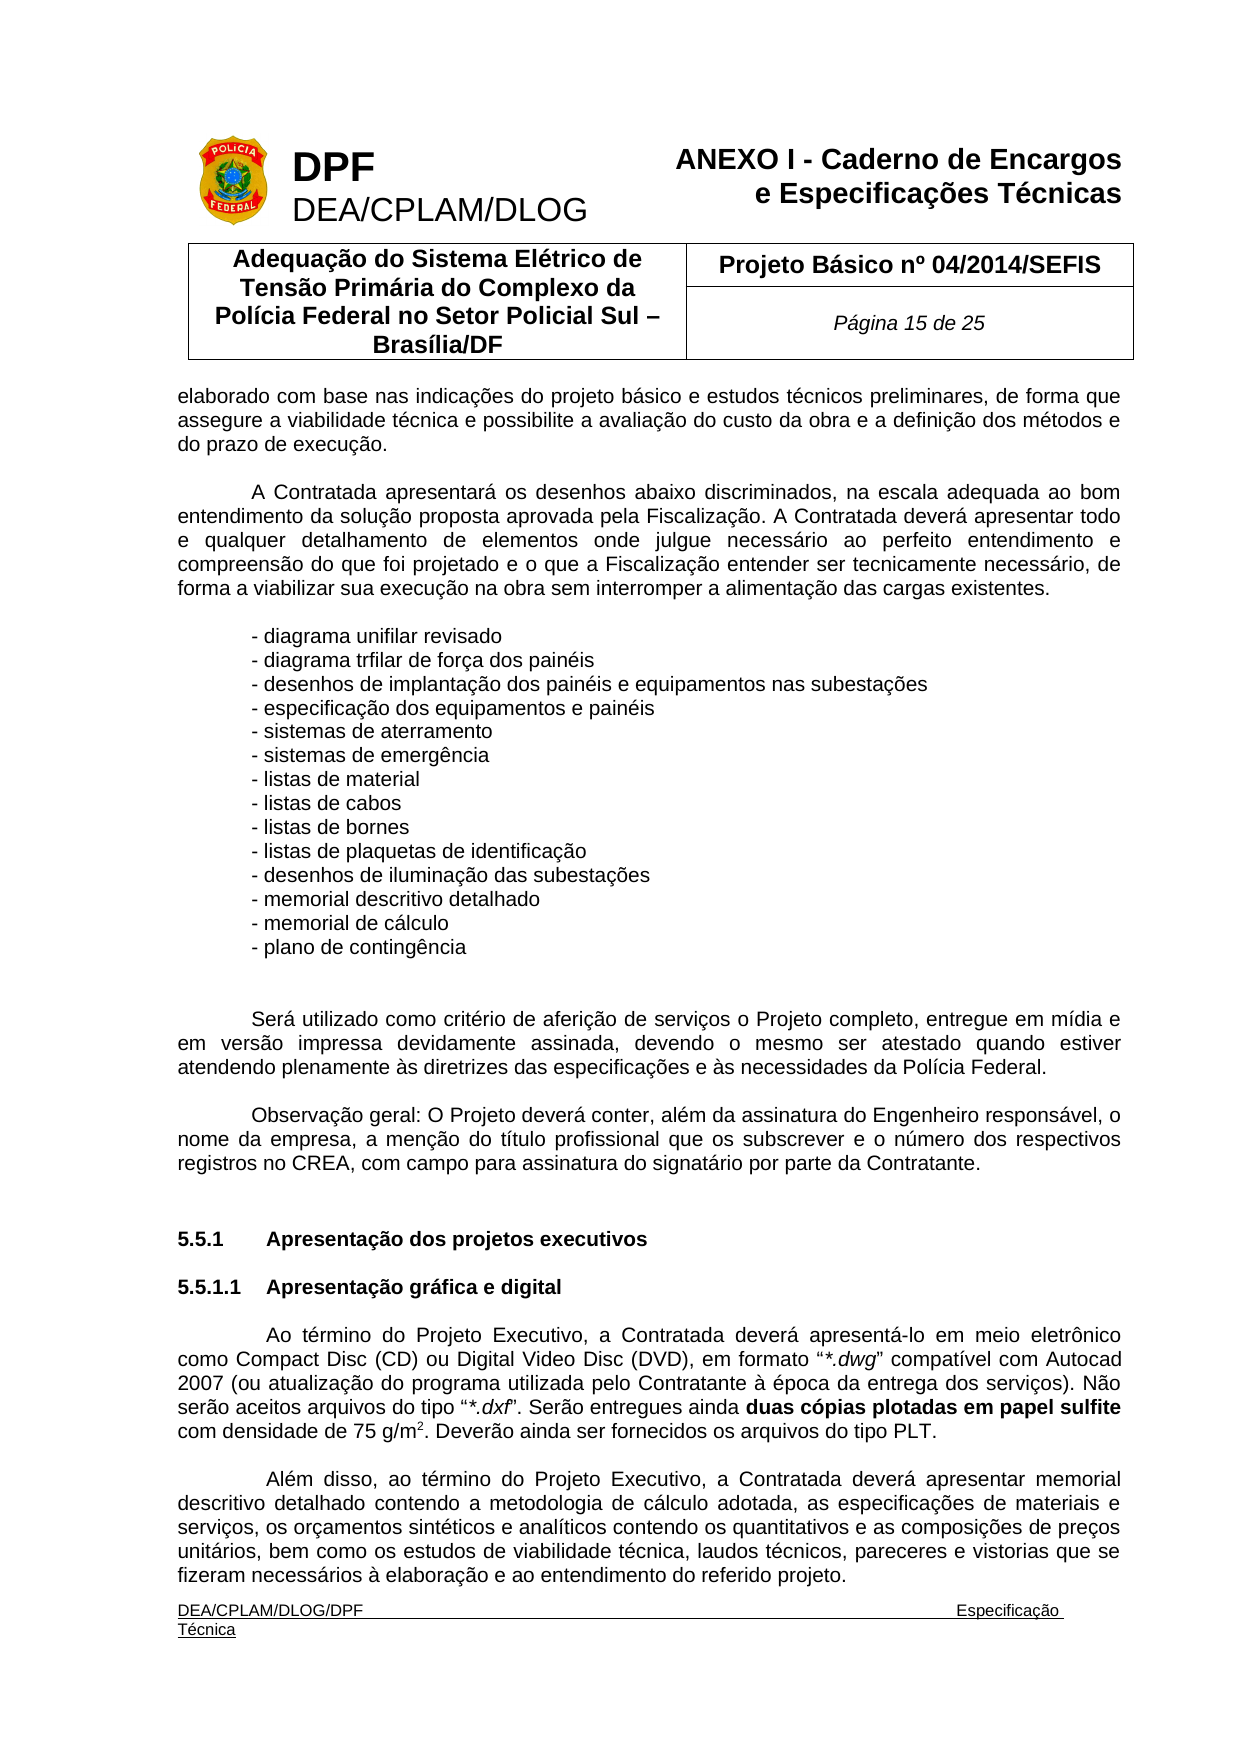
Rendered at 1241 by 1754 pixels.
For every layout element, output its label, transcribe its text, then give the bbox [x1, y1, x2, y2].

text - memorial descritivo detalhado [251, 887, 1122, 911]
text - sistemas de aterramento [251, 719, 1122, 743]
text - listas de cabos [251, 791, 1122, 815]
picture [198, 133, 269, 226]
text - especificação dos equipamentos e painéis [251, 695, 1122, 719]
text A Contratada apresentará os desenhos abaixo discriminados, na escala adequada ao bom entendimento da solução proposta aprovada pela Fiscalização. A Contratada deverá apresentar todo e qualquer detalhamento de elementos onde julgue necessário ao perfeito entendimento e compreensão do que foi projetado e o que a Fiscalização entender ser tecnicamente necessário, de forma a viabilizar sua execução na obra sem interromper a alimentação das cargas existentes. [177, 480, 1122, 599]
text - desenhos de implantação dos painéis e equipamentos nas subestações [251, 671, 1122, 695]
text - listas de material [251, 767, 1122, 791]
text - memorial de cálculo [251, 911, 1122, 935]
text - sistemas de emergência [251, 743, 1122, 767]
text - diagrama unifilar revisado [251, 623, 1122, 647]
text 5.5.1.1 Apresentação gráfica e digital [177, 1275, 1122, 1299]
text Ao término do Projeto Executivo, a Contratada deverá apresentá-lo em meio eletrônico como Compact Disc (CD) ou Digital Video Disc (DVD), em formato “*.dwg” compatível com Autocad 2007 (ou atualização do programa utilizada pelo Contratante à época da entrega dos serviços). Não serão aceitos arquivos do tipo “*.dxf”. Serão entregues ainda duas cópias plotadas em papel sulfite com densidade de 75 g/m2. Deverão ainda ser fornecidos os arquivos do tipo PLT. [177, 1323, 1122, 1443]
text Além disso, ao término do Projeto Executivo, a Contratada deverá apresentar memorial descritivo detalhado contendo a metodologia de cálculo adotada, as especificações de materiais e serviços, os orçamentos sintéticos e analíticos contendo os quantitativos e as composições de preços unitários, bem como os estudos de viabilidade técnica, laudos técnicos, pareceres e vistorias que se fizeram necessários à elaboração e ao entendimento do referido projeto. [177, 1467, 1122, 1587]
text - diagrama trfilar de força dos painéis [251, 647, 1122, 671]
text 5.5.1 Apresentação dos projetos executivos [177, 1227, 1122, 1251]
text - plano de contingência [251, 935, 1122, 959]
text - listas de bornes [251, 815, 1122, 839]
text Será utilizado como critério de aferição de serviços o Projeto completo, entregue em mídia e em versão impressa devidamente assinada, devendo o mesmo ser atestado quando estiver atendendo plenamente às diretrizes das especificações e às necessidades da Polícia Federal. [177, 1007, 1122, 1079]
text Observação geral: O Projeto deverá conter, além da assinatura do Engenheiro responsável, o nome da empresa, a menção do título profissional que os subscrever e o número dos respectivos registros no CREA, com campo para assinatura do signatário por parte da Contratante. [177, 1103, 1122, 1174]
text - desenhos de iluminação das subestações [251, 863, 1122, 887]
text - listas de plaquetas de identificação [251, 839, 1122, 863]
